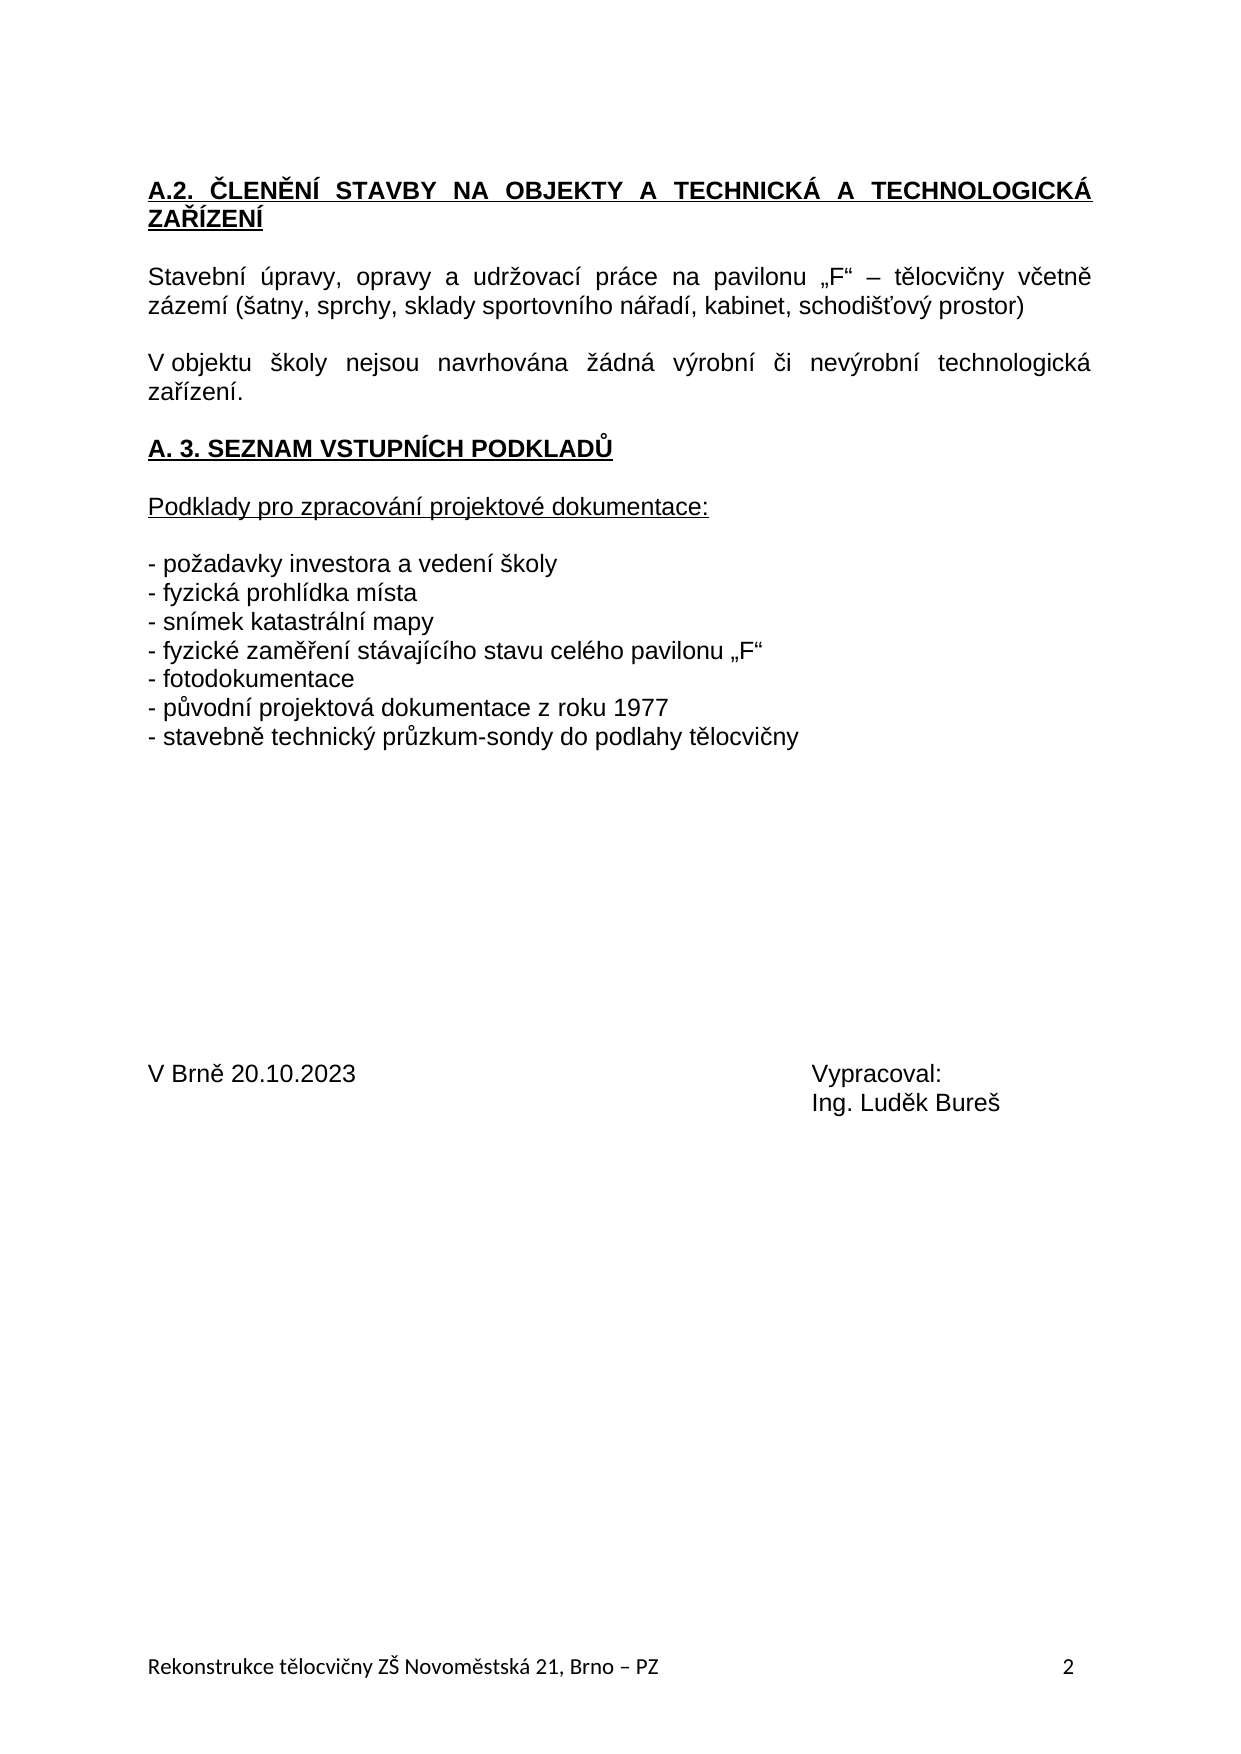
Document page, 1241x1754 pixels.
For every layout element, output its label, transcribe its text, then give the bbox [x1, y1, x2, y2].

text - fyzické zaměření stávajícího stavu celého pavilonu „F“ [148, 636, 1093, 664]
text A. 3. SEZNAM VSTUPNÍCH PODKLADŮ [148, 434, 1093, 463]
text - stavebně technický průzkum-sondy do podlahy tělocvičny [148, 722, 1093, 751]
text V Brně 20.10.2023 Vypracoval: [148, 1059, 1093, 1088]
text Podklady pro zpracování projektové dokumentace: [148, 492, 1093, 521]
text - původní projektová dokumentace z roku 1977 [148, 693, 1093, 722]
text - snímek katastrální mapy [148, 607, 1093, 636]
text - požadavky investora a vedení školy [148, 549, 1093, 578]
text Stavební úpravy, opravy a udržovací práce na pavilonu „F“ – tělocvičny včetně zázemí (šatny, sprchy, sklady sportovního nářadí, kabinet, schodišťový prostor) [148, 262, 1093, 319]
text A.2. ČLENĚNÍ STAVBY NA OBJEKTY A TECHNICKÁ A TECHNOLOGICKÁ ZAŘÍZENÍ [148, 202, 1093, 233]
text V objektu školy nejsou navrhována žádná výrobní či nevýrobní technologická zařízení. [148, 348, 1093, 406]
text A.2. ČLENĚNÍ STAVBY NA OBJEKTY A TECHNICKÁ A TECHNOLOGICKÁ ZAŘÍZENÍ [148, 176, 1093, 201]
text - fotodokumentace [148, 664, 1093, 693]
text - fyzická prohlídka místa [148, 578, 1093, 607]
text Ing. Luděk Bureš [148, 1088, 1093, 1116]
